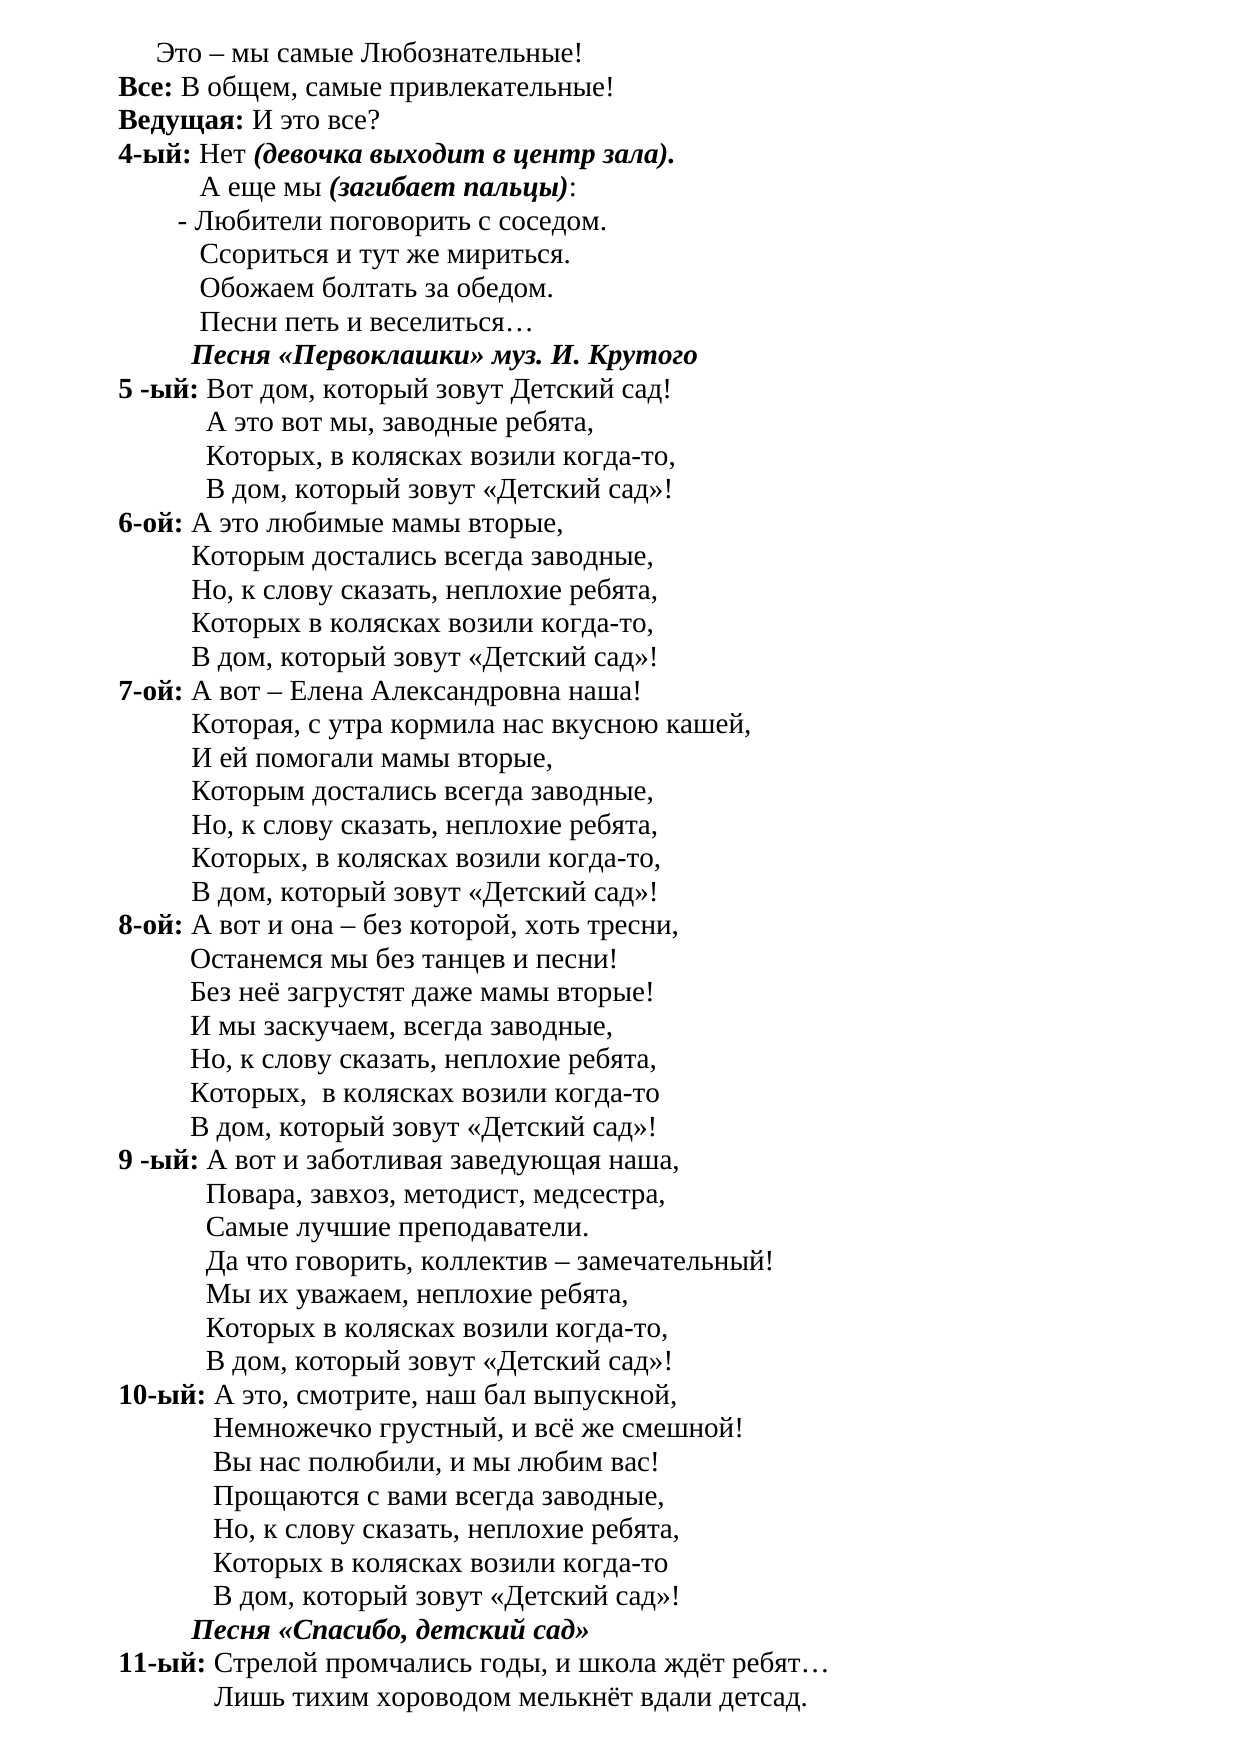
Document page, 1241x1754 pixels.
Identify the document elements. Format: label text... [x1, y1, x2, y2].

text Это – мы самые Любознательные! [118, 35, 1181, 69]
text Прощаются с вами всегда заводные, [118, 1478, 1181, 1511]
text Которым достались всегда заводные, [118, 538, 1181, 572]
text В дом, который зовут «Детский сад»! [118, 471, 1181, 505]
text Ссориться и тут же мириться. [118, 237, 1181, 270]
text В дом, который зовут «Детский сад»! [118, 1109, 1181, 1142]
text Останемся мы без танцев и песни! [118, 941, 1181, 974]
text И ей помогали мамы вторые, [118, 740, 1181, 773]
text Мы их уважаем, неплохие ребята, [118, 1276, 1181, 1310]
text 7-ой: А вот – Елена Александровна наша! [118, 673, 1181, 706]
text Которым достались всегда заводные, [118, 773, 1181, 807]
text Которых, в колясках возили когда-то, [118, 438, 1181, 471]
text В дом, который зовут «Детский сад»! [118, 1578, 1181, 1612]
text В дом, который зовут «Детский сад»! [118, 639, 1181, 673]
text Которая, с утра кормила нас вкусною кашей, [118, 706, 1181, 740]
text Вы нас полюбили, и мы любим вас! [118, 1444, 1181, 1478]
text Песни петь и веселиться… [118, 304, 1181, 337]
text Лишь тихим хороводом мелькнёт вдали детсад. [118, 1679, 1181, 1712]
text Ведущая: И это все? [118, 102, 1181, 136]
text Но, к слову сказать, неплохие ребята, [118, 572, 1181, 606]
text 4-ый: Нет (девочка выходит в центр зала). [118, 136, 1181, 169]
text Которых, в колясках возили когда-то [118, 1075, 1181, 1109]
text 10-ый: А это, смотрите, наш бал выпускной, [118, 1377, 1181, 1411]
text В дом, который зовут «Детский сад»! [118, 1343, 1181, 1377]
text Но, к слову сказать, неплохие ребята, [118, 807, 1181, 840]
text Самые лучшие преподаватели. [118, 1209, 1181, 1243]
text Песня «Спасибо, детский сад» [118, 1612, 1181, 1645]
text 6-ой: А это любимые мамы вторые, [118, 505, 1181, 538]
text - Любители поговорить с соседом. [118, 203, 1181, 237]
text А еще мы (загибает пальцы): [118, 169, 1181, 203]
text 8-ой: А вот и она – без которой, хоть тресни, [118, 907, 1181, 941]
text Но, к слову сказать, неплохие ребята, [118, 1511, 1181, 1545]
text 9 -ый: А вот и заботливая заведующая наша, [118, 1142, 1181, 1176]
text Немножечко грустный, и всё же смешной! [118, 1411, 1181, 1444]
text Которых в колясках возили когда-то, [118, 606, 1181, 639]
text И мы заскучаем, всегда заводные, [118, 1008, 1181, 1042]
text Но, к слову сказать, неплохие ребята, [118, 1042, 1181, 1075]
text Которых, в колясках возили когда-то, [118, 840, 1181, 874]
text Да что говорить, коллектив – замечательный! [118, 1243, 1181, 1276]
text Которых в колясках возили когда-то [118, 1545, 1181, 1578]
text 11-ый: Стрелой промчались годы, и школа ждёт ребят… [118, 1645, 1181, 1679]
text Обожаем болтать за обедом. [118, 270, 1181, 304]
text Повара, завхоз, методист, медсестра, [118, 1176, 1181, 1209]
text В дом, который зовут «Детский сад»! [118, 874, 1181, 907]
text Без неё загрустят даже мамы вторые! [118, 974, 1181, 1008]
text 5 -ый: Вот дом, который зовут Детский сад! [118, 371, 1181, 404]
text А это вот мы, заводные ребята, [118, 404, 1181, 438]
text Все: В общем, самые привлекательные! [118, 69, 1181, 102]
text Которых в колясках возили когда-то, [118, 1310, 1181, 1343]
text Песня «Первоклашки» муз. И. Крутого [118, 337, 1181, 371]
